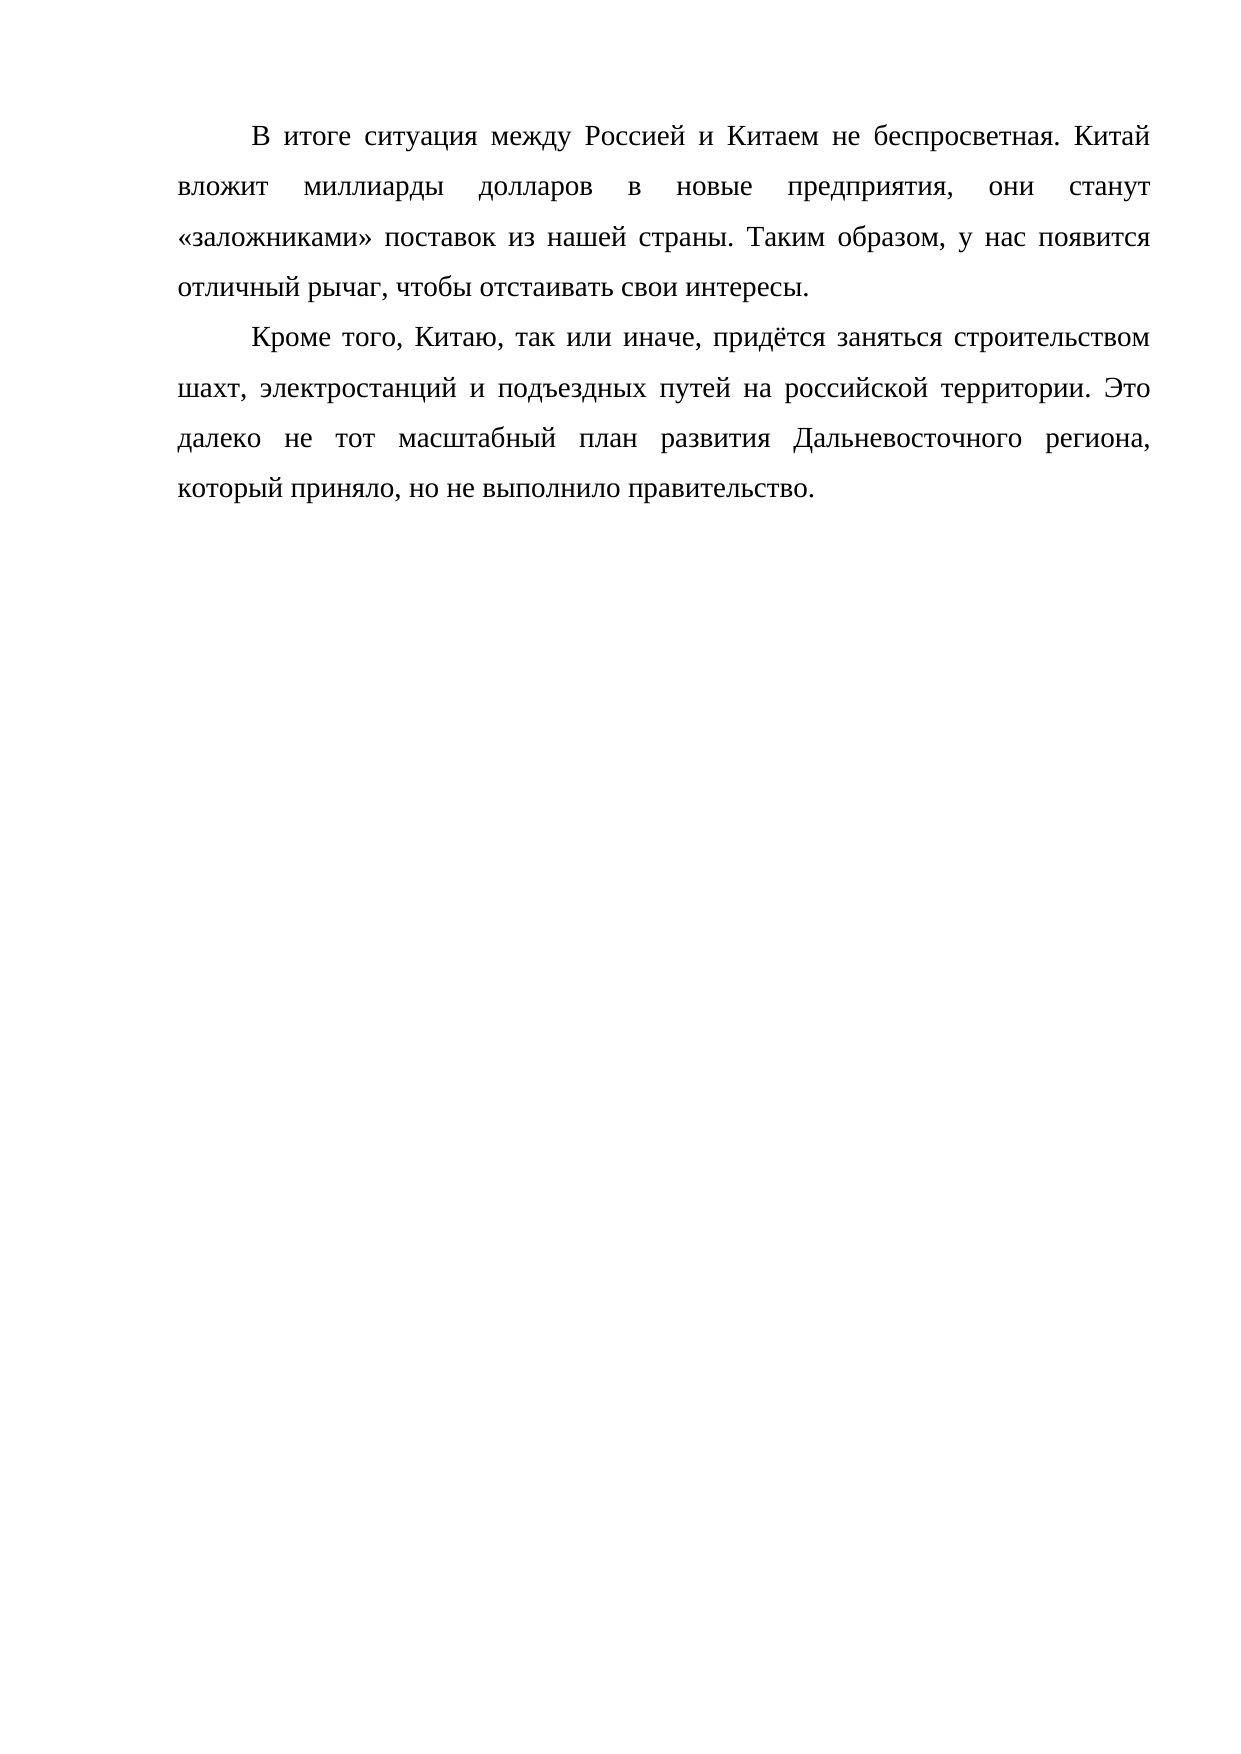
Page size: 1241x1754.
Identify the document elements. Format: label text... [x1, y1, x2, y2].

text Кроме того, Китаю, так или иначе, придётся заняться строительством шахт, электростанций и подъездных путей на российской территории. Это далеко не тот масштабный план развития Дальневосточного региона, который приняло, но не выполнило правительство. [177, 319, 1152, 504]
text В итоге ситуация между Россией и Китаем не беспросветная. Китай вложит миллиарды долларов в новые предприятия, они станут «заложниками» поставок из нашей страны. Таким образом, у нас появится отличный рычаг, чтобы отстаивать свои интересы. [177, 118, 1152, 303]
